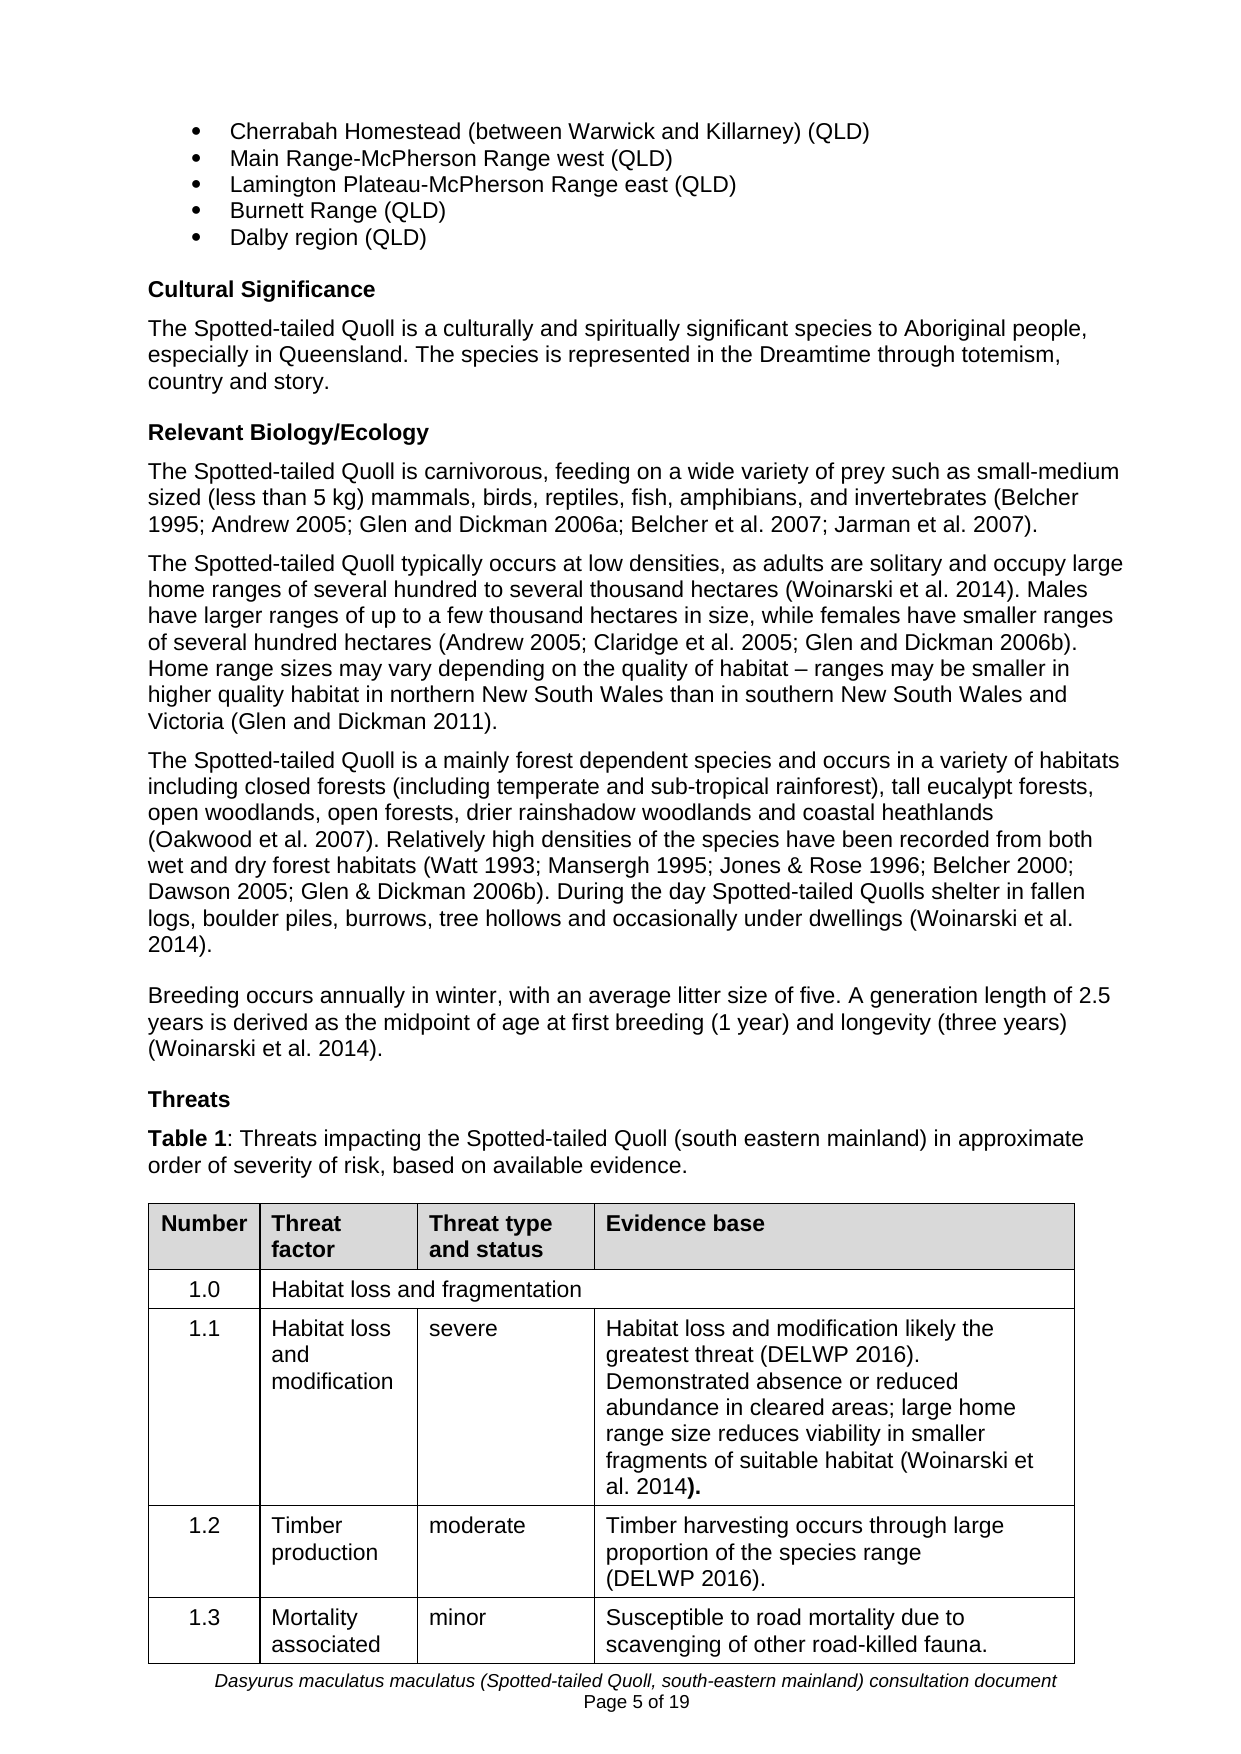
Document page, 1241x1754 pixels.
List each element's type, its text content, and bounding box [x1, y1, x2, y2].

table_header Number [149, 1204, 259, 1269]
table_header Evidence base [595, 1204, 1074, 1269]
text Table 1: Threats impacting the Spotted-tailed Quoll (south eastern mainland) in approximate order of severity of risk, based on available evidence. [148, 1125, 1125, 1178]
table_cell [595, 1598, 1074, 1663]
list Burnett Range (QLD) [192, 197, 1125, 223]
list Main Range-McPherson Range west (QLD) [192, 144, 1125, 171]
list Dalby region (QLD) [192, 223, 1125, 250]
table_cell Timber harvesting occurs through large proportion of the species range (DELWP 2016). [595, 1506, 1074, 1597]
text The Spotted-tailed Quoll is a culturally and spiritually significant species to Aboriginal people, especially in Queensland. The species is represented in the Dreamtime through totemism, country and story. [148, 315, 1125, 394]
table_cell Habitat loss and modification [261, 1309, 417, 1505]
subtitle Relevant Biology/Ecology [148, 419, 1125, 446]
table_header Threat type and status [418, 1204, 594, 1269]
list Cherrabah Homestead (between Warwick and Killarney) (QLD) [192, 118, 1125, 144]
list Lamington Plateau-McPherson Range east (QLD) [192, 171, 1125, 197]
table_cell 1.1 [149, 1309, 259, 1505]
table_cell 1.3 [149, 1598, 259, 1663]
table_cell severe [418, 1309, 594, 1505]
table_cell moderate [418, 1506, 594, 1597]
subtitle Threats [148, 1086, 1125, 1113]
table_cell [261, 1598, 417, 1663]
table_cell minor [418, 1598, 594, 1663]
subtitle Cultural Significance [148, 276, 1125, 303]
text The Spotted-tailed Quoll is a mainly forest dependent species and occurs in a variety of habitats including closed forests (including temperate and sub-tropical rainforest), tall eucalypt forests, open woodlands, open forests, drier rainshadow woodlands and coastal heathlands (Oakwood et al. 2007). Relatively high densities of the species have been recorded from both wet and dry forest habitats (Watt 1993; Mansergh 1995; Jones & Rose 1996; Belcher 2000; Dawson 2005; Glen & Dickman 2006b). During the day Spotted-tailed Quolls shelter in fallen logs, boulder piles, burrows, tree hollows and occasionally under dwellings (Woinarski et al. 2014). [148, 747, 1125, 957]
subtitle Breeding occurs annually in winter, with an average litter size of five. A generation length of 2.5 years is derived as the midpoint of age at first breeding (1 year) and longevity (three years) (Woinarski et al. 2014). [148, 982, 1125, 1061]
table_cell Timber production [261, 1506, 417, 1597]
table_cell 1.2 [149, 1506, 259, 1597]
table_cell Habitat loss and fragmentation [261, 1270, 1074, 1308]
table_cell Habitat loss and modification likely the greatest threat (DELWP 2016). Demonstrated absence or reduced abundance in cleared areas; large home range size reduces viability in smaller fragments of suitable habitat (Woinarski et al. 2014). [595, 1309, 1074, 1505]
table_header Threat factor [261, 1204, 417, 1269]
table_cell 1.0 [149, 1270, 259, 1308]
text The Spotted-tailed Quoll typically occurs at low densities, as adults are solitary and occupy large home ranges of several hundred to several thousand hectares (Woinarski et al. 2014). Males have larger ranges of up to a few thousand hectares in size, while females have smaller ranges of several hundred hectares (Andrew 2005; Claridge et al. 2005; Glen and Dickman 2006b). Home range sizes may vary depending on the quality of habitat – ranges may be smaller in higher quality habitat in northern New South Wales than in southern New South Wales and Victoria (Glen and Dickman 2011). [148, 549, 1125, 734]
text The Spotted-tailed Quoll is carnivorous, feeding on a wide variety of prey such as small-medium sized (less than 5 kg) mammals, birds, reptiles, fish, amphibians, and invertebrates (Belcher 1995; Andrew 2005; Glen and Dickman 2006a; Belcher et al. 2007; Jarman et al. 2007). [148, 458, 1125, 537]
